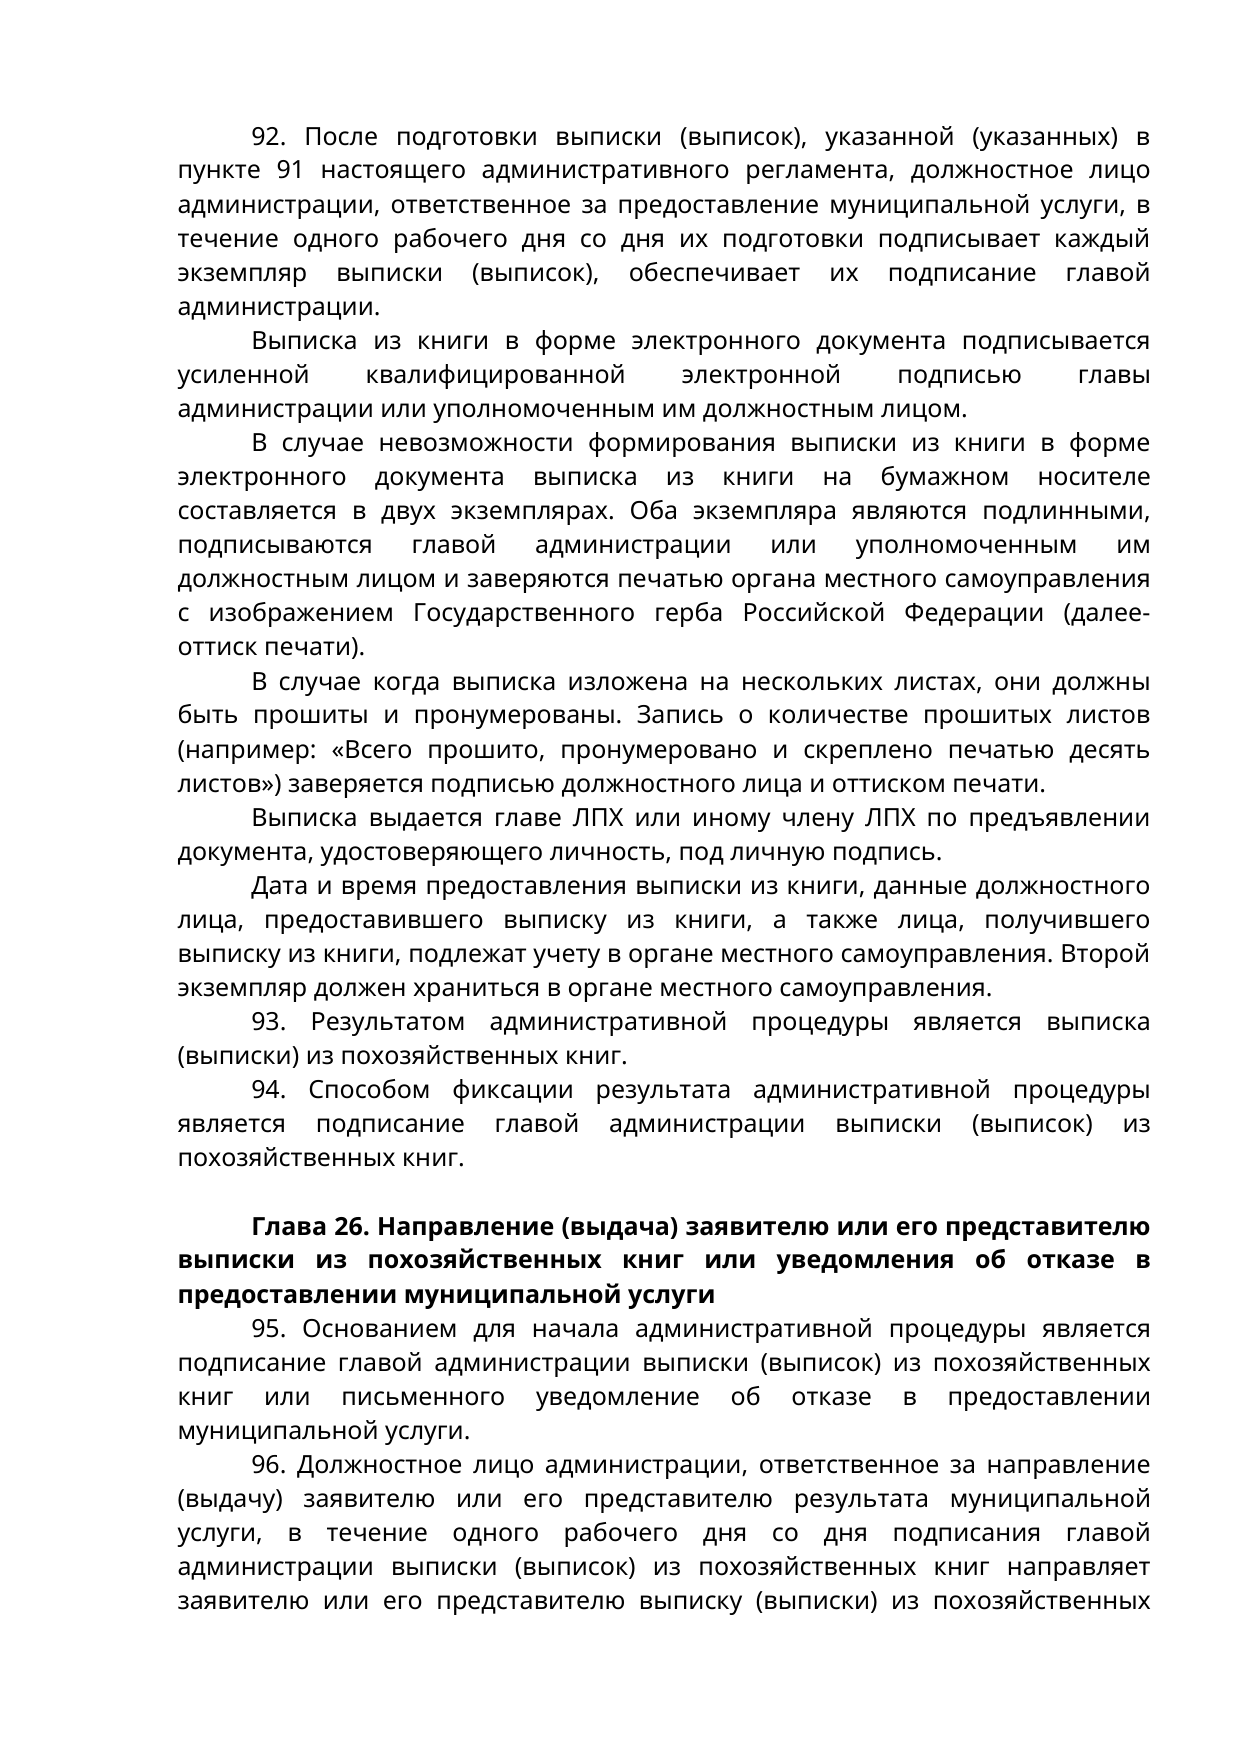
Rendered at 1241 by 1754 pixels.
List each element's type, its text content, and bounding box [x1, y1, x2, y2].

text В случае невозможности формирования выписки из книги в форме электронного документа выписка из книги на бумажном носителе составляется в двух экземплярах. Оба экземпляра являются подлинными, подписываются главой администрации или уполномоченным им должностным лицом и заверяются печатью органа местного самоуправления с изображением Государственного герба Российской Федерации (далее-оттиск печати). [177, 425, 1152, 663]
text В случае когда выписка изложена на нескольких листах, они должны быть прошиты и пронумерованы. Запись о количестве прошитых листов (например: «Всего прошито, пронумеровано и скреплено печатью десять листов») заверяется подписью должностного лица и оттиском печати. [177, 663, 1152, 799]
text 93. Результатом административной процедуры является выписка (выписки) из похозяйственных книг. [177, 1004, 1152, 1072]
text 95. Основанием для начала административной процедуры является подписание главой администрации выписки (выписок) из похозяйственных книг или письменного уведомление об отказе в предоставлении муниципальной услуги. [177, 1310, 1152, 1447]
text Выписка выдается главе ЛПХ или иному члену ЛПХ по предъявлении документа, удостоверяющего личность, под личную подпись. [177, 799, 1152, 867]
text Выписка из книги в форме электронного документа подписывается усиленной квалифицированной электронной подписью главы администрации или уполномоченным им должностным лицом. [177, 322, 1152, 425]
text Дата и время предоставления выписки из книги, данные должностного лица, предоставившего выписку из книги, а также лица, получившего выписку из книги, подлежат учету в органе местного самоуправления. Второй экземпляр должен храниться в органе местного самоуправления. [177, 867, 1152, 1004]
text Глава 26. Направление (выдача) заявителю или его представителю выписки из похозяйственных книг или уведомления об отказе в предоставлении муниципальной услуги [177, 1208, 1152, 1310]
text 92. После подготовки выписки (выписок), указанной (указанных) в пункте 91 настоящего административного регламента, должностное лицо администрации, ответственное за предоставление муниципальной услуги, в течение одного рабочего дня со дня их подготовки подписывает каждый экземпляр выписки (выписок), обеспечивает их подписание главой администрации. [177, 118, 1152, 322]
text 94. Способом фиксации результата административной процедуры является подписание главой администрации выписки (выписок) из похозяйственных книг. [177, 1072, 1152, 1174]
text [177, 1447, 1152, 1617]
